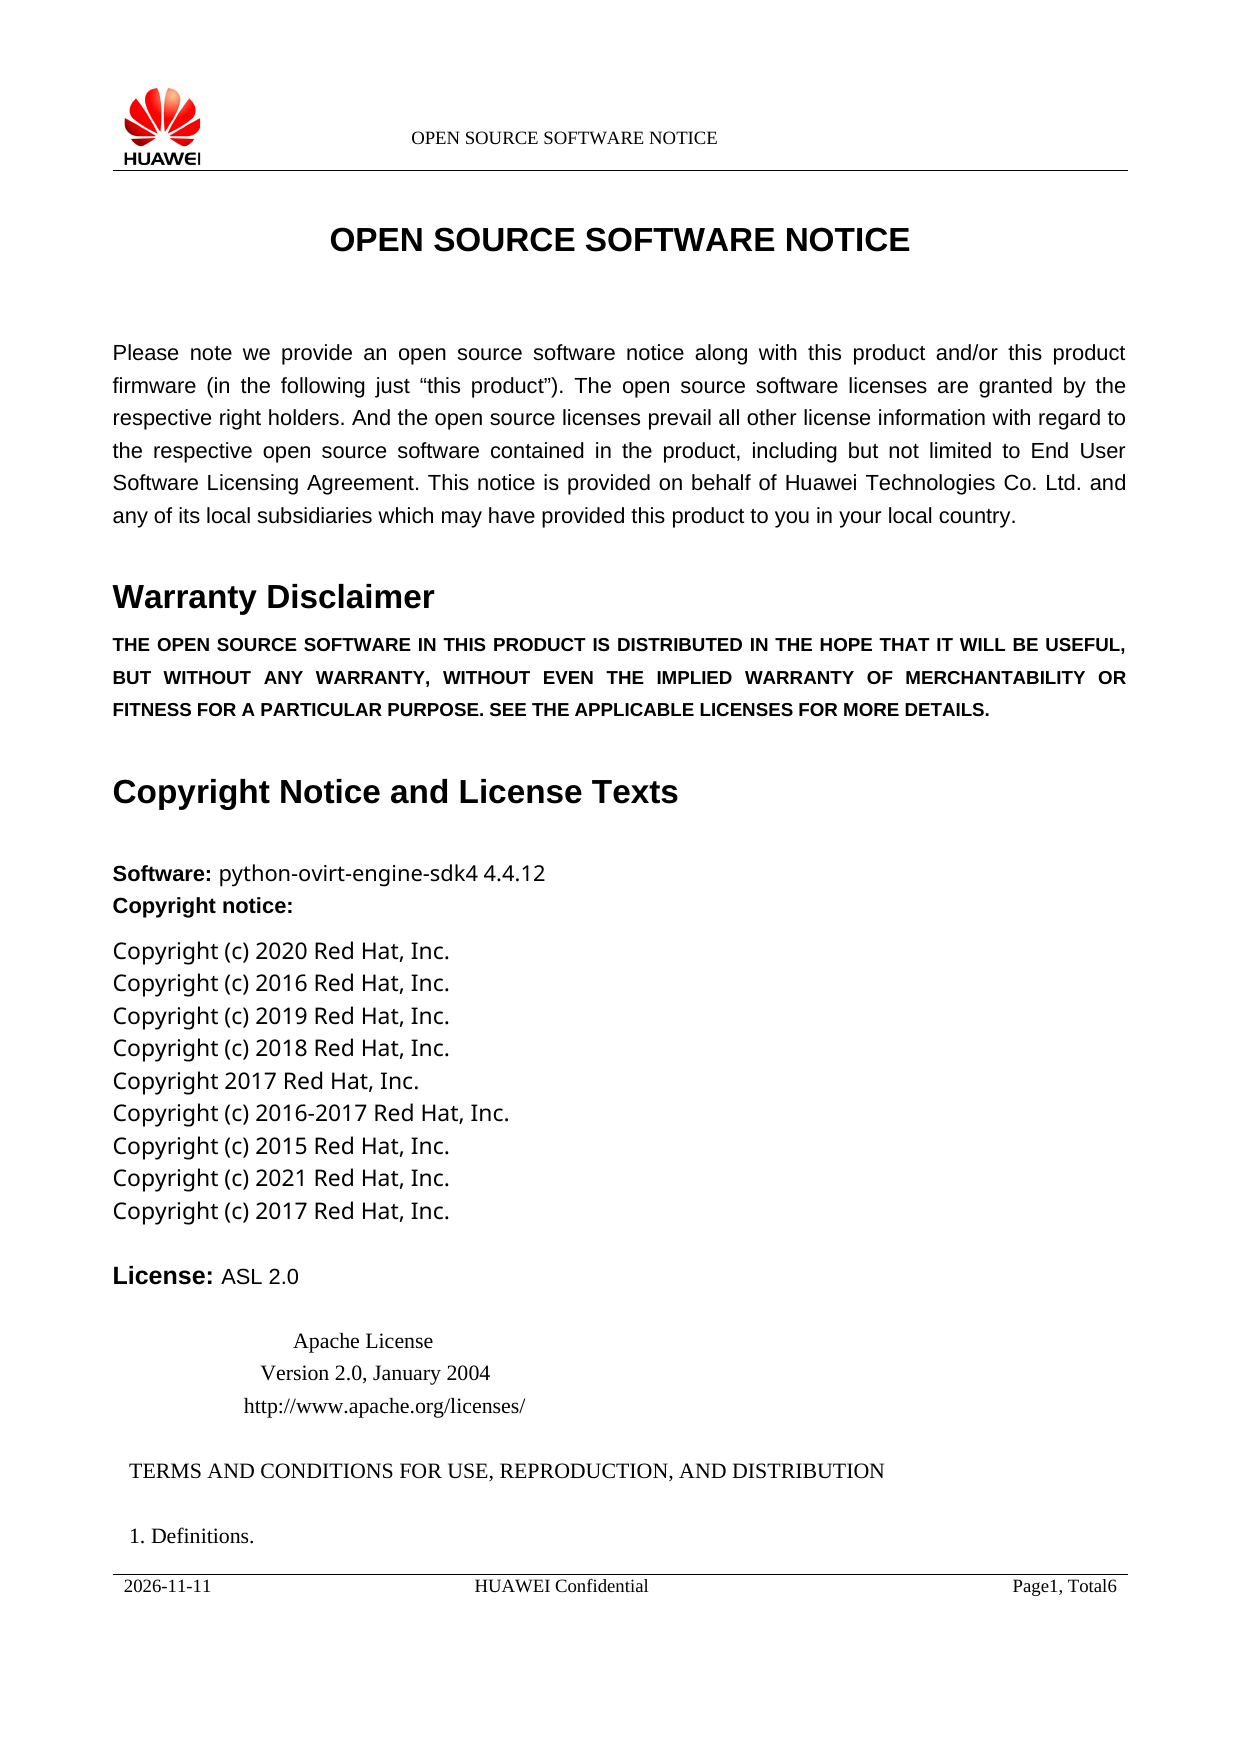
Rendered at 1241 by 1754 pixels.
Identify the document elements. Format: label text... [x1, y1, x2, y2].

title Software: python-ovirt-engine-sdk4 4.4.12 [112, 856, 1128, 889]
text Copyright Notice and License Texts [112, 759, 1128, 824]
text OPEN SOURCE SOFTWARE NOTICE [112, 206, 1128, 271]
text Warranty Disclaimer [112, 564, 1128, 629]
text Copyright (c) 2020 Red Hat, Inc. Copyright (c) 2016 Red Hat, Inc. Copyright (c) 2019 Red Hat, Inc. Copyright (c) 2018 Red Hat, Inc. Copyright 2017 Red Hat, Inc. Copyright (c) 2016-2017 Red Hat, Inc. Copyright (c) 2015 Red Hat, Inc. Copyright (c) 2021 Red Hat, Inc. Copyright (c) 2017 Red Hat, Inc. [112, 934, 1128, 1259]
text License: ASL 2.0 [112, 1259, 1128, 1291]
picture [124, 88, 201, 165]
text The open source software in this product is distributed in the hope that it will be useful, but WITHOUT ANY WARRANTY, without even the implied warranty of MERCHANTABILITY or FITNESS FOR A PARTICULAR PURPOSE. See the applicable licenses for more details. [112, 629, 1128, 726]
text Copyright notice: [112, 889, 1128, 921]
text Please note we provide an open source software notice along with this product and/or this product firmware (in the following just “this product”). The open source software licenses are granted by the respective right holders. And the open source licenses prevail all other license information with regard to the respective open source software contained in the product, including but not limited to End User Software Licensing Agreement. This notice is provided on behalf of Huawei Technologies Co. Ltd. and any of its local subsidiaries which may have provided this product to you in your local country. [112, 336, 1128, 531]
